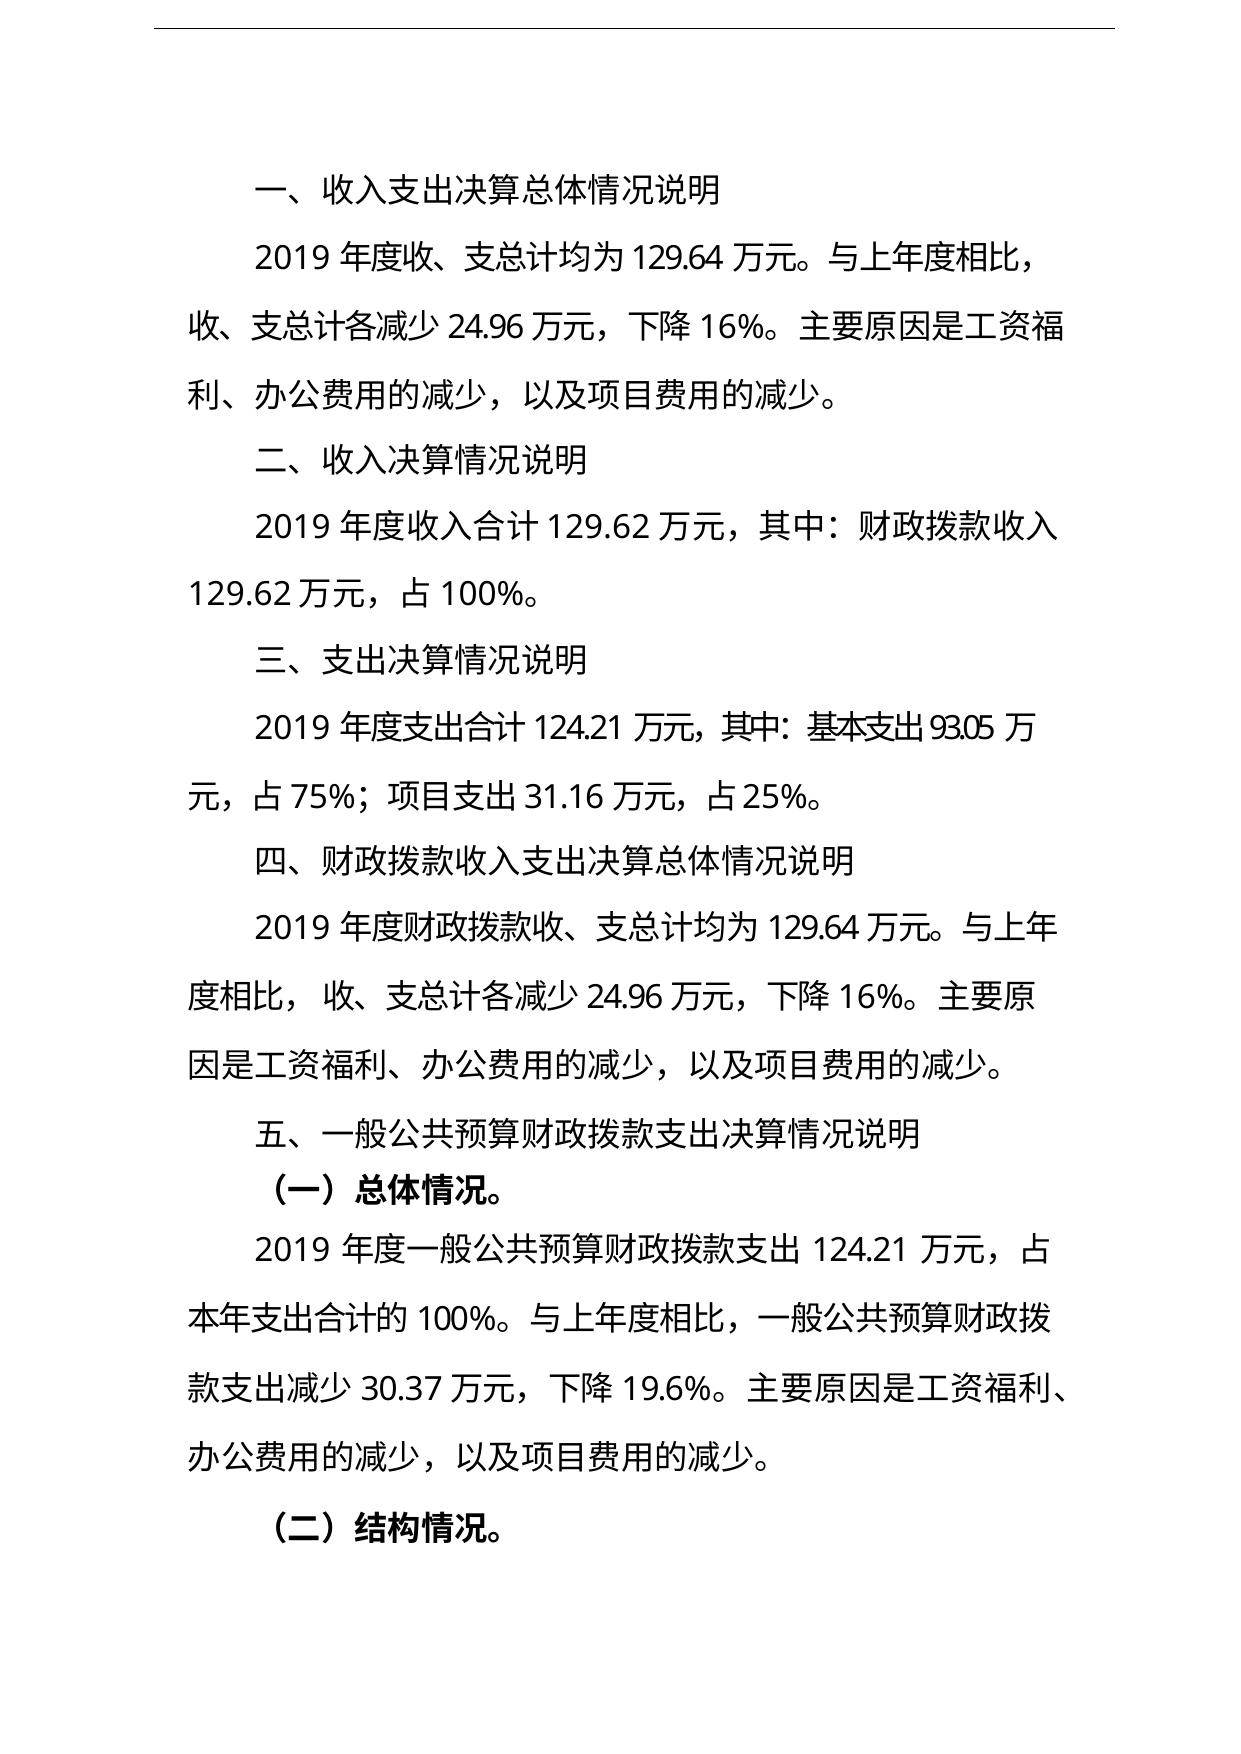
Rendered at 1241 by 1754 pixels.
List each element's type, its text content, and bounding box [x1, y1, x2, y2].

text 二、收入决算情况说明 [254, 438, 1115, 481]
text 2019 年度收入合计129.62 万元，其中：财政拨款收入 [254, 499, 1115, 548]
text 2019 年度财政拨款收、支总计均为129.64万元。与上年度相比， 收、支总计各减少24.96万元，下降16%。主要原因是工资福利、办公费用的减少，以及项目费用的减少。 [187, 901, 1070, 1087]
text 一、收入支出决算总体情况说明 [254, 164, 1115, 212]
subtitle （二）结构情况。 [254, 1499, 1115, 1550]
text 四、财政拨款收入支出决算总体情况说明 [254, 839, 1115, 882]
text 129.62万元，占 100%。 [187, 567, 1115, 615]
text 2019 年度一般公共预算财政拨款支出 124.21 万元，占本年支出合计的100%。与上年度相比，一般公共预算财政拨款支出减少30.37万元，下降19.6%。主要原因是工资福利、办公费用的减少，以及项目费用的减少。 [187, 1223, 1053, 1479]
subtitle （一）总体情况。 [254, 1164, 1115, 1212]
text 三、支出决算情况说明 [254, 634, 1115, 682]
text 五、一般公共预算财政拨款支出决算情况说明 [254, 1108, 1115, 1156]
text 2019 年度收、支总计均为 129.64 万元。与上年度相比， 收、支总计各减少24.96万元，下降16%。主要原因是工资福利、办公费用的减少，以及项目费用的减少。 [187, 231, 1070, 417]
text 2019 年度支出合计 124.21 万元，其中：基本支出 93.05 万元，占 75%；项目支出31.16 万元，占 25%。 [187, 701, 1053, 818]
